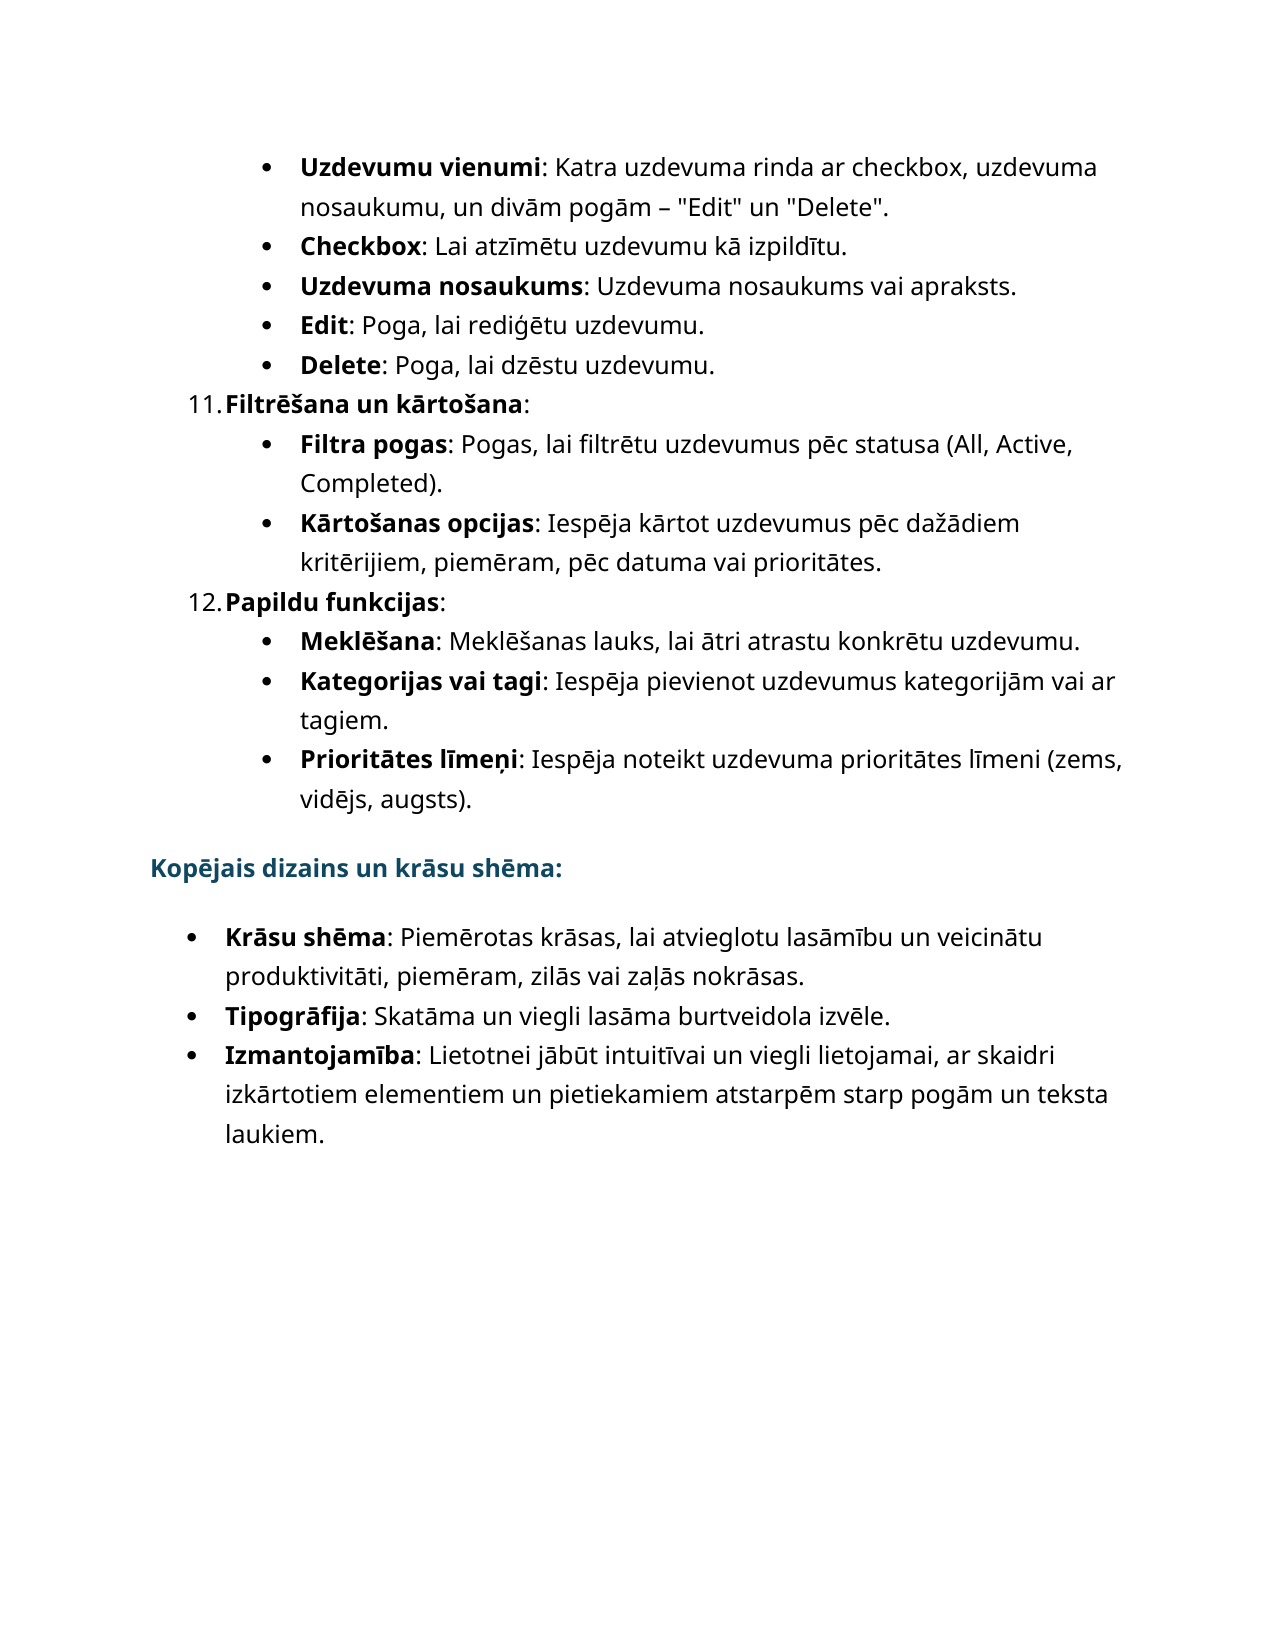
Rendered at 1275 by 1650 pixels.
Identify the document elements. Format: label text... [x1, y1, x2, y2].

list Krāsu shēma: Piemērotas krāsas, lai atvieglotu lasāmību un veicinātu produktivitāti, piemēram, zilās vai zaļās nokrāsas. [187, 919, 1125, 993]
list Filtra pogas: Pogas, lai filtrētu uzdevumus pēc statusa (All, Active, Completed). [262, 426, 1125, 500]
list Kārtošanas opcijas: Iespēja kārtot uzdevumus pēc dažādiem kritērijiem, piemēram, pēc datuma vai prioritātes. [262, 505, 1125, 579]
list Uzdevumu vienumi: Katra uzdevuma rinda ar checkbox, uzdevuma nosaukumu, un divām pogām – "Edit" un "Delete". [262, 150, 1125, 223]
list Delete: Poga, lai dzēstu uzdevumu. [262, 347, 1125, 381]
subtitle Kopējais dizains un krāsu shēma: [150, 850, 1125, 884]
list Uzdevuma nosaukums: Uzdevuma nosaukums vai apraksts. [262, 268, 1125, 302]
list Izmantojamība: Lietotnei jābūt intuitīvai un viegli lietojamai, ar skaidri izkārtotiem elementiem un pietiekamiem atstarpēm starp pogām un teksta laukiem. [187, 1038, 1125, 1151]
list Tipogrāfija: Skatāma un viegli lasāma burtveidola izvēle. [187, 998, 1125, 1032]
list Filtrēšana un kārtošana: [187, 387, 1125, 421]
list Edit: Poga, lai rediģētu uzdevumu. [262, 308, 1125, 342]
list Kategorijas vai tagi: Iespēja pievienot uzdevumus kategorijām vai ar tagiem. [262, 663, 1125, 737]
list Prioritātes līmeņi: Iespēja noteikt uzdevuma prioritātes līmeni (zems, vidējs, augsts). [262, 742, 1125, 816]
list Papildu funkcijas: [187, 584, 1125, 618]
list Meklēšana: Meklēšanas lauks, lai ātri atrastu konkrētu uzdevumu. [262, 624, 1125, 658]
list Checkbox: Lai atzīmētu uzdevumu kā izpildītu. [262, 229, 1125, 263]
